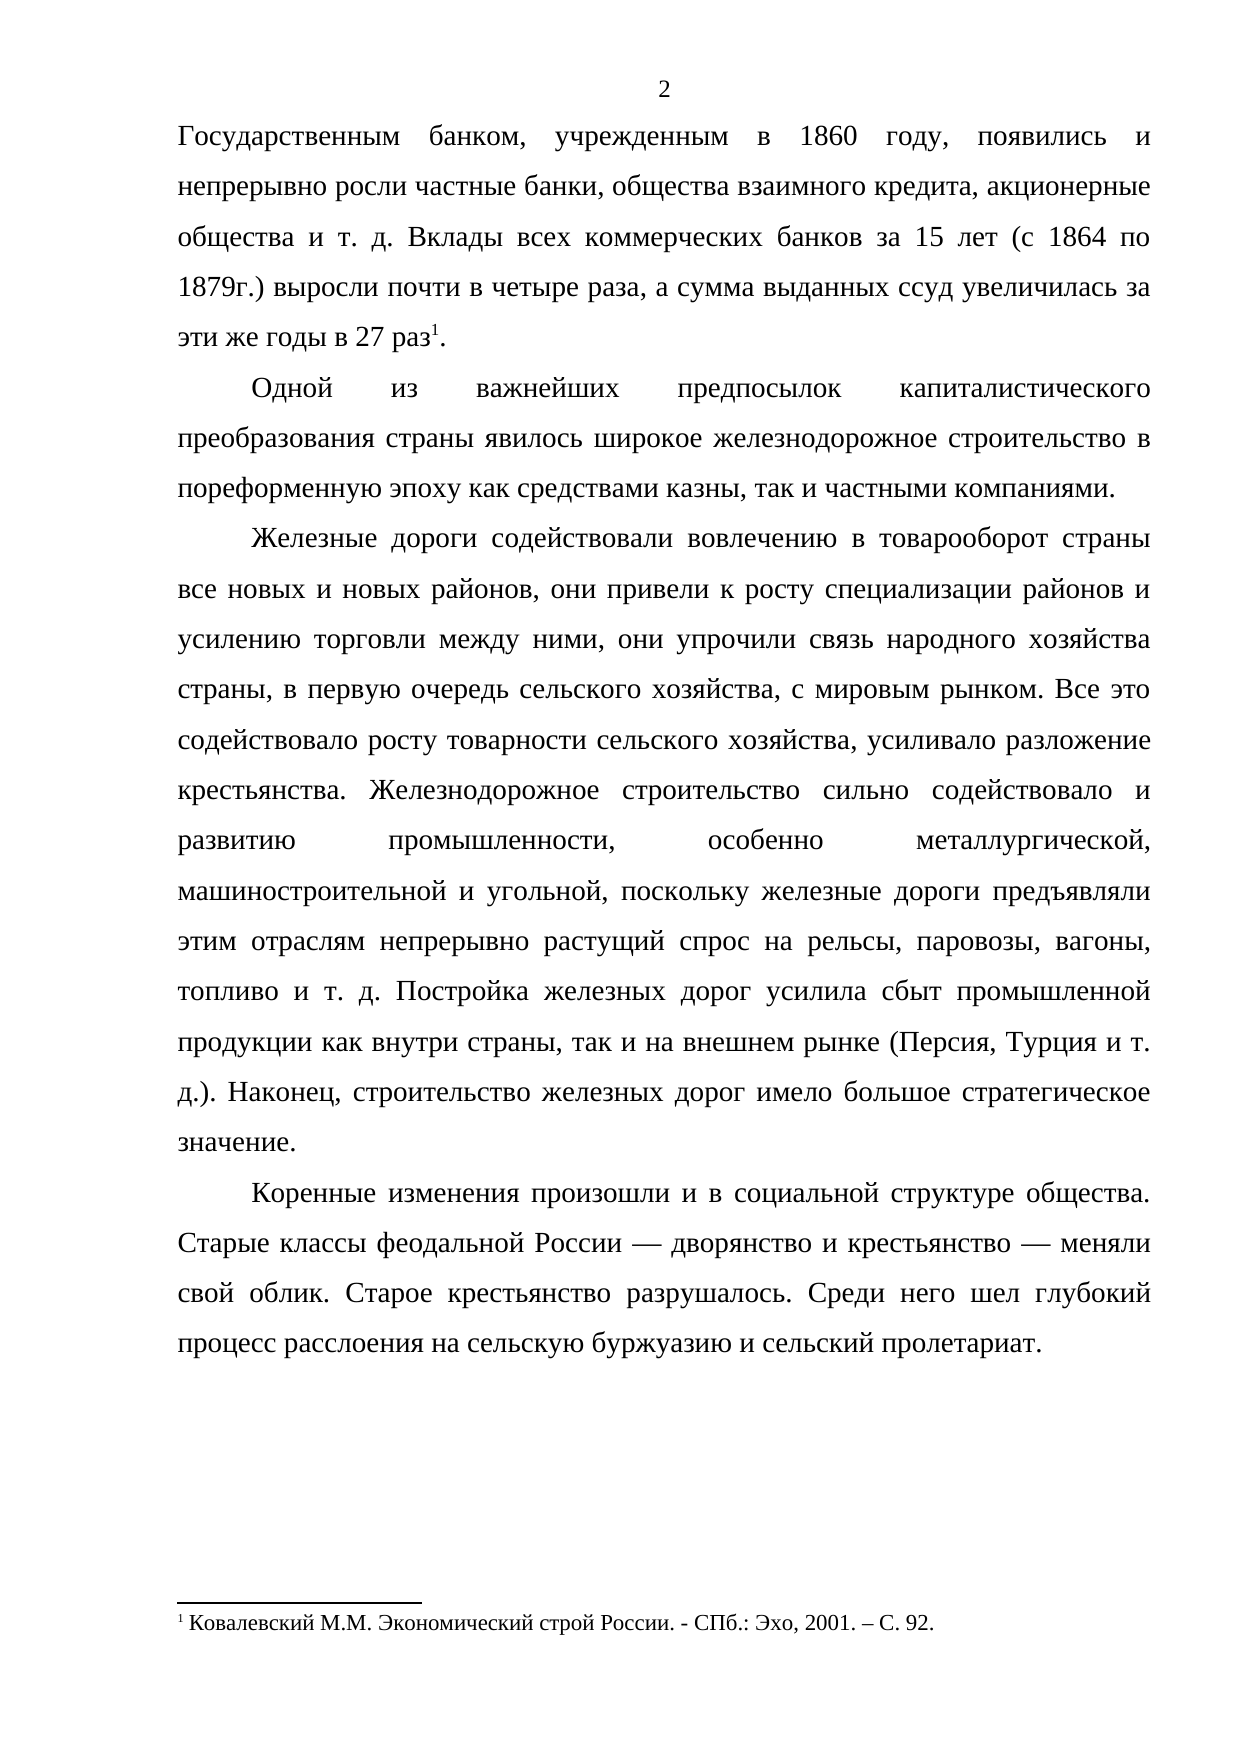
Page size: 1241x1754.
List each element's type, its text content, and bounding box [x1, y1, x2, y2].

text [177, 118, 1152, 353]
text Одной из важнейших предпосылок капиталистического преобразования страны явилось широкое железнодорожное строительство в пореформенную эпоху как средствами казны, так и частными компаниями. [177, 370, 1152, 504]
text Железные дороги содействовали вовлечению в товарооборот страны все новых и новых районов, они привели к росту специализации районов и усилению торговли между ними, они упрочили связь народного хозяйства страны, в первую очередь сельского хозяйства, с мировым рынком. Все это содействовало росту товарности сельского хозяйства, усиливало разложение крестьянства. Железнодорожное строительство сильно содействовало и развитию промышленности, особенно металлургической, машиностроительной и угольной, поскольку железные дороги предъявляли этим отраслям непрерывно растущий спрос на рельсы, паровозы, вагоны, топливо и т. д. Постройка железных дорог усилила сбыт промышленной продукции как внутри страны, так и на внешнем рынке (Персия, Турция и т. д.). Наконец, строительство железных дорог имело большое стратегическое значение. [177, 521, 1152, 1158]
text Коренные изменения произошли и в социальной структуре общества. Старые классы феодальной России — дворянство и крестьянство — меняли свой облик. Старое крестьянство разрушалось. Среди него шел глубокий процесс расслоения на сельскую буржуазию и сельский пролетариат. [177, 1175, 1152, 1359]
